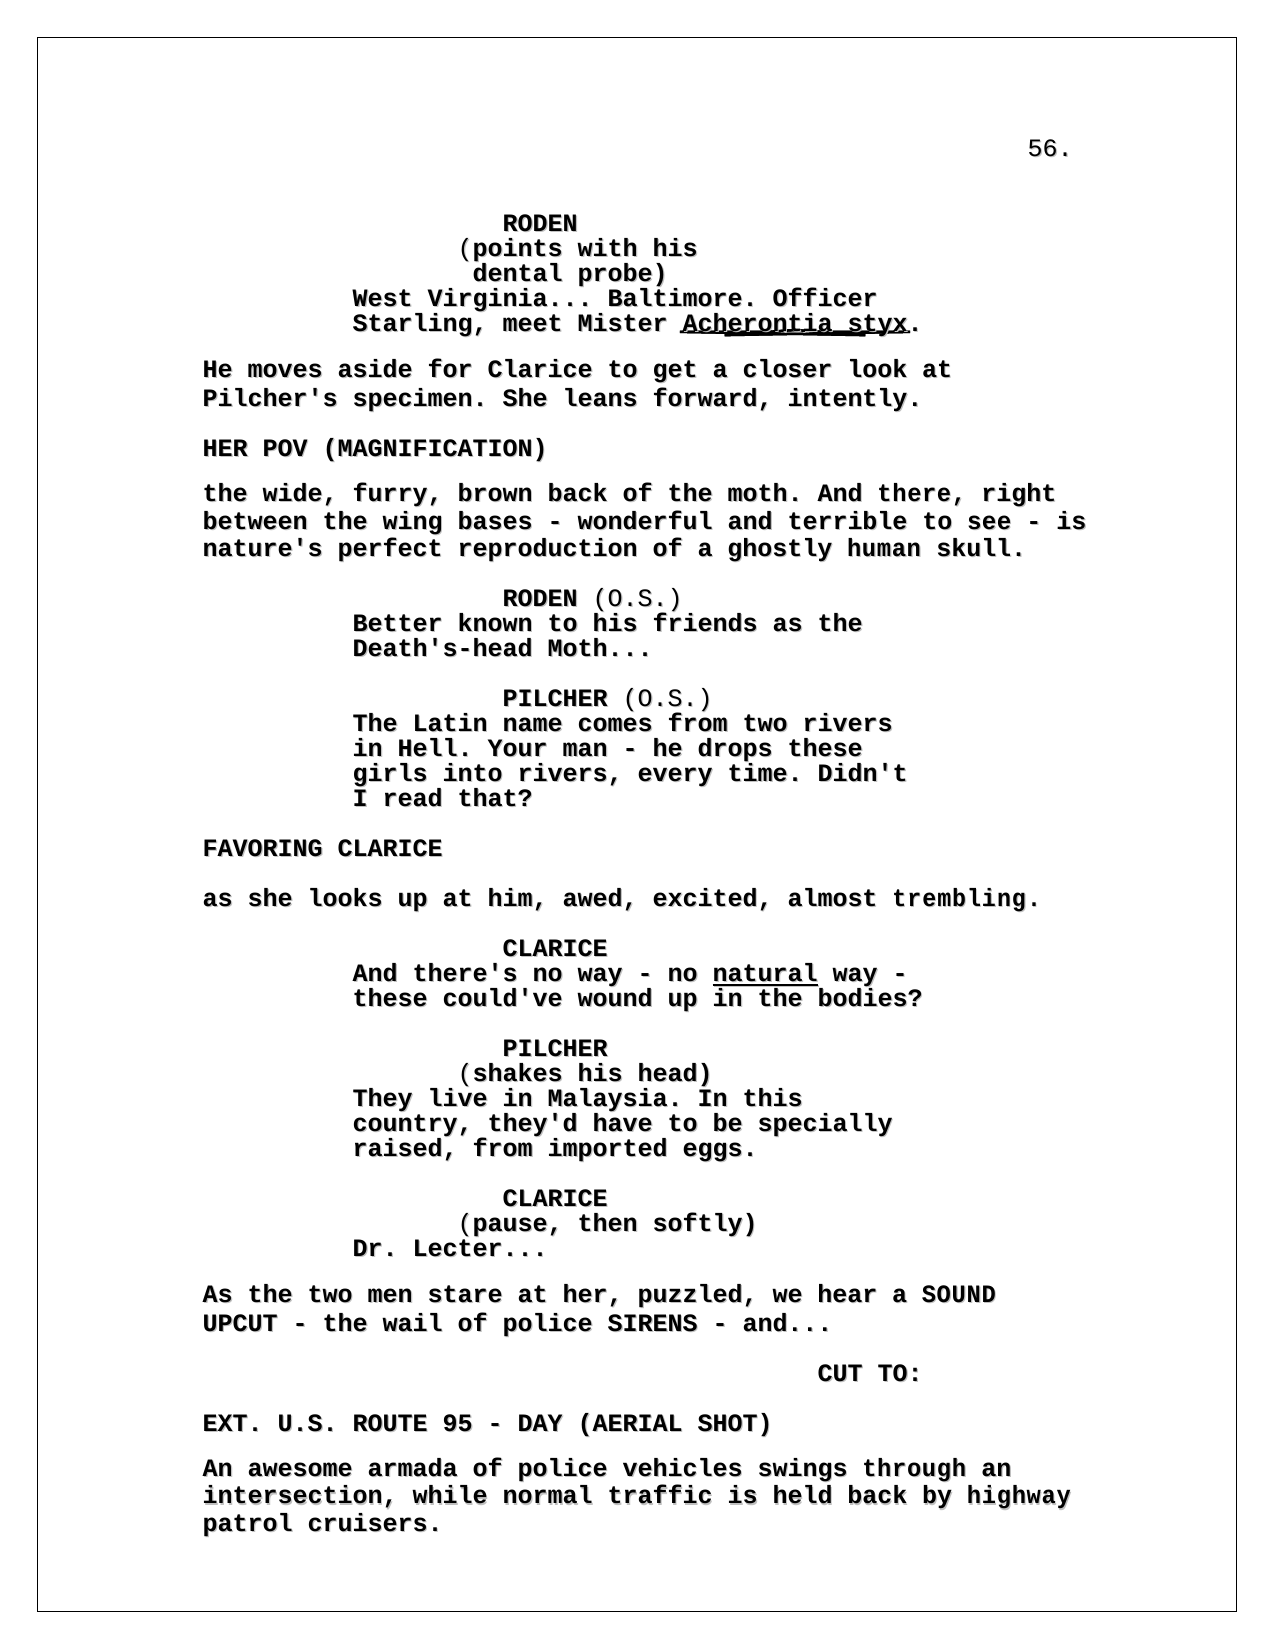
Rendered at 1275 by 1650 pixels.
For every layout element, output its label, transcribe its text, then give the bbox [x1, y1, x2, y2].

text Dr. Lecter... [352, 1237, 1087, 1262]
text Better known to his friends as the [352, 612, 1087, 637]
text Death's-head Moth... [352, 637, 1087, 662]
text CLARICE [502, 933, 1087, 962]
text (pause, then softly) [457, 1212, 1087, 1237]
text PILCHER [502, 1033, 1087, 1062]
text these could've wound up in the bodies? [352, 987, 1087, 1012]
text CUT TO: [817, 1358, 1087, 1387]
text As the two men stare at her, puzzled, we hear a SOUND UPCUT - the wail of police SIRENS - and... [202, 1280, 1012, 1337]
picture [38, 38, 1236, 1611]
text An awesome armada of police vehicles swings through an intersection, while normal traffic is held back by highway patrol cruisers. [202, 1455, 1087, 1537]
text I read that? [352, 787, 1087, 812]
text HER POV (MAGNIFICATION) [202, 433, 1087, 462]
text raised, from imported eggs. [352, 1137, 1087, 1162]
text EXT. U.S. ROUTE 95 - DAY (AERIAL SHOT) [202, 1408, 1087, 1437]
text The Latin name comes from two rivers [352, 712, 1087, 737]
text country, they'd have to be specially [352, 1112, 1087, 1137]
text girls into rivers, every time. Didn't [352, 762, 1087, 787]
text as she looks up at him, awed, excited, almost trembling. [202, 883, 1087, 912]
text West Virginia... Baltimore. Officer [352, 287, 1087, 312]
text RODEN [502, 208, 1087, 237]
text (points with his [457, 237, 1087, 262]
text dental probe) [472, 262, 1087, 287]
text CLARICE [502, 1183, 1087, 1212]
text He moves aside for Clarice to get a closer look at Pilcher's specimen. She leans forward, intently. [202, 355, 967, 412]
text 56. [1027, 133, 1087, 162]
text RODEN (O.S.) [502, 583, 1087, 612]
text And there's no way - no natural way - [352, 962, 1087, 987]
text They live in Malaysia. In this [352, 1087, 1087, 1112]
text (shakes his head) [457, 1062, 1087, 1087]
text the wide, furry, brown back of the moth. And there, right between the wing bases - wonderful and terrible to see - is nature's perfect reproduction of a ghostly human skull. [202, 480, 1087, 562]
text in Hell. Your man - he drops these [352, 737, 1087, 762]
text Starling, meet Mister Acherontia styx. [352, 312, 1087, 337]
text FAVORING CLARICE [202, 833, 1087, 862]
text PILCHER (O.S.) [502, 683, 1087, 712]
